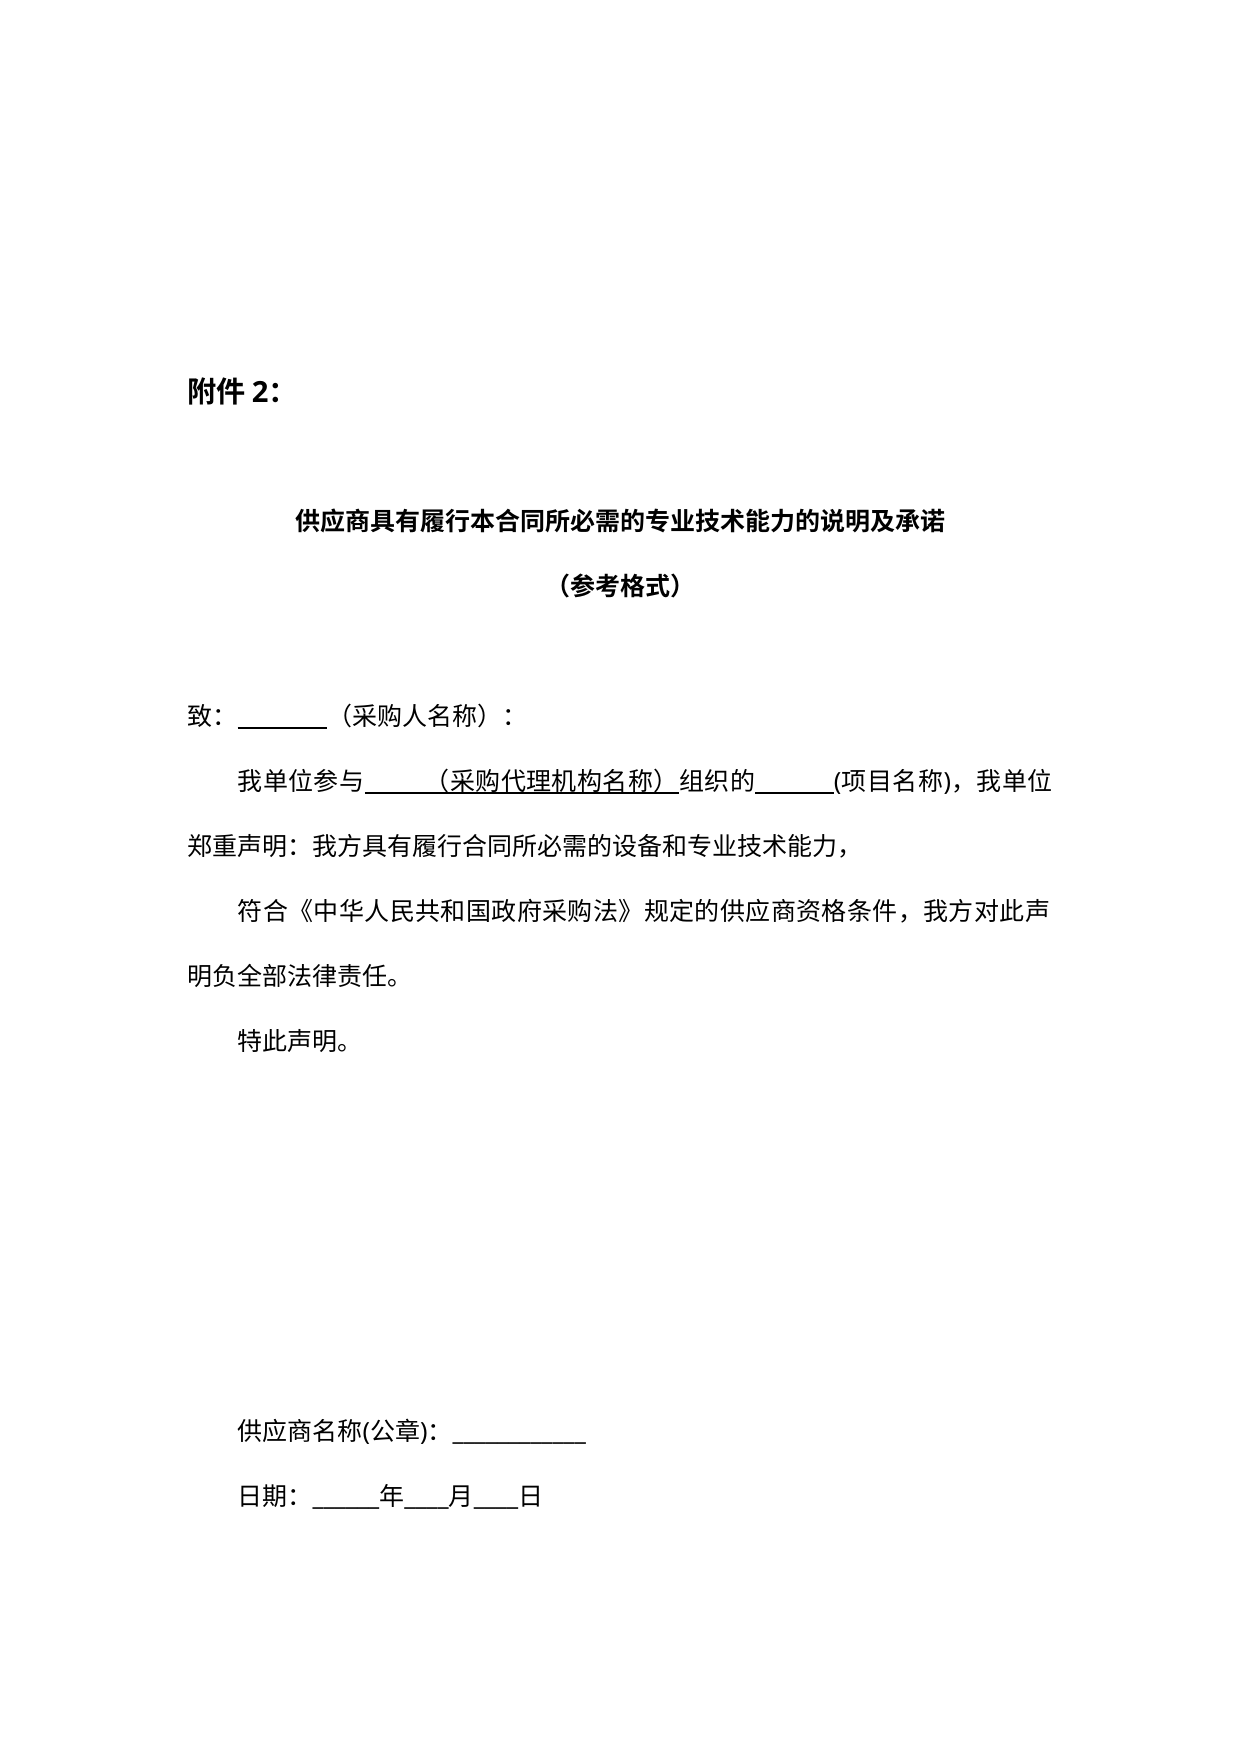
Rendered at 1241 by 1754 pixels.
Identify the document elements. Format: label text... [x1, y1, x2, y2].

text 符合《中华人民共和国政府采购法》规定的供应商资格条件，我方对此声明负全部法律责任。 [187, 877, 1053, 1007]
text （参考格式） [187, 552, 1053, 617]
text 特此声明。 [187, 1007, 1053, 1072]
text 致： （采购人名称）： [187, 682, 1053, 747]
text 我单位参与 （采购代理机构名称）组织的 (项目名称)，我单位郑重声明：我方具有履行合同所必需的设备和专业技术能力， [187, 747, 1053, 877]
text 供应商名称(公章)：____________ [187, 1397, 1053, 1462]
text 附件2： [187, 357, 1053, 422]
text 日期：______年____月____日 [187, 1462, 1053, 1527]
text 供应商具有履行本合同所必需的专业技术能力的说明及承诺 [187, 487, 1053, 552]
